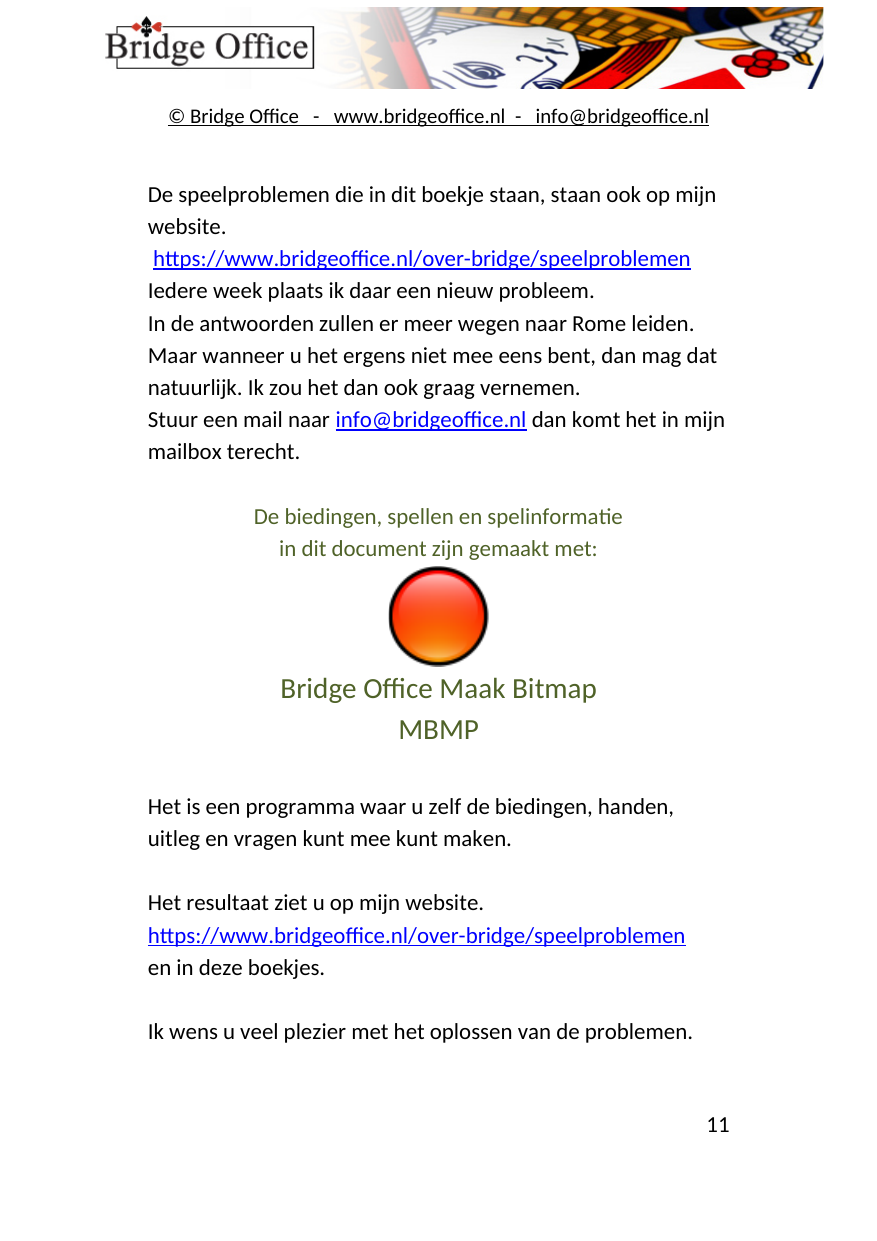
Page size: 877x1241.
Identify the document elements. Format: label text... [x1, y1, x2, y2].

picture [388, 566, 489, 667]
text Bridge Office Maak Bitmap MBMP [148, 670, 729, 747]
text en in deze boekjes. Ik wens u veel plezier met het oplossen van de problemen. [148, 953, 729, 1045]
text https://www.bridgeoffice.nl/over-bridge/speelproblemen [148, 921, 729, 949]
text Het resultaat ziet u op mijn website. [148, 888, 729, 917]
text De speelproblemen die in dit boekje staan, staan ook op mijn website. https://www.bridgeoffice.nl/over-bridge/speelproblemen Iedere week plaats ik daar een nieuw probleem. In de antwoorden zullen er meer wegen naar Rome leiden. Maar wanneer u het ergens niet mee eens bent, dan mag dat natuurlijk. Ik zou het dan ook graag vernemen. Stuur een mail naar info@bridgeoffice.nl dan komt het in mijn mailbox terecht. [148, 148, 729, 465]
picture [78, 7, 824, 89]
text Het is een programma waar u zelf de biedingen, handen, uitleg en vragen kunt mee kunt maken. [148, 752, 729, 884]
text De biedingen, spellen en spelinformatie in dit document zijn gemaakt met: [148, 502, 729, 562]
